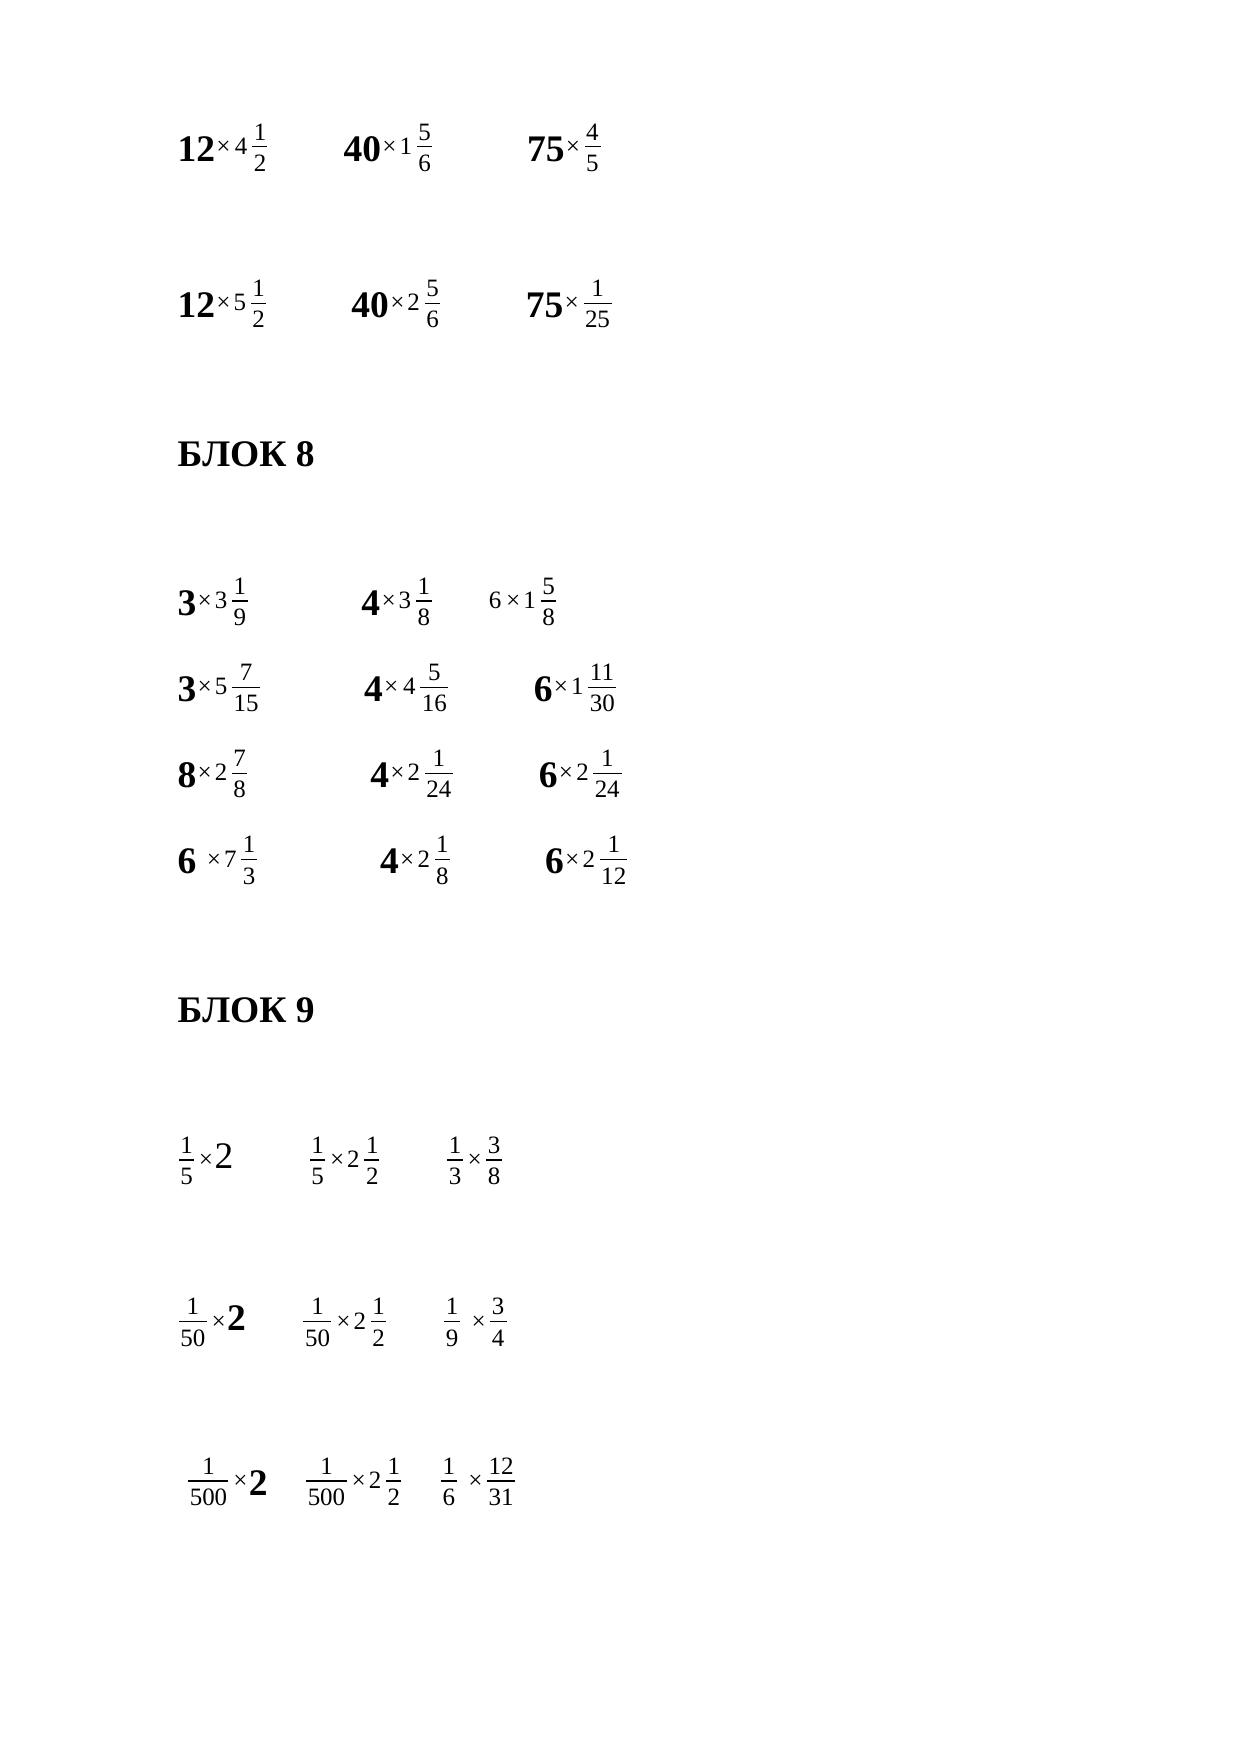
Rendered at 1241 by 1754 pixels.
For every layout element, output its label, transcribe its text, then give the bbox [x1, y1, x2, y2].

text 8 4 6 [177, 745, 1152, 804]
text 12 40 75 [177, 118, 1152, 177]
text 12 40 75 [177, 275, 1152, 334]
text 2 [177, 1290, 1152, 1354]
text 6 4 6 [177, 831, 1152, 890]
text 2 [177, 1128, 1152, 1193]
text БЛОК 8 [177, 431, 1152, 474]
text 3 4 6 [177, 658, 1152, 717]
text 2 [177, 1452, 1152, 1511]
text БЛОК 9 [177, 988, 1152, 1031]
text 3 4 [177, 572, 1152, 631]
